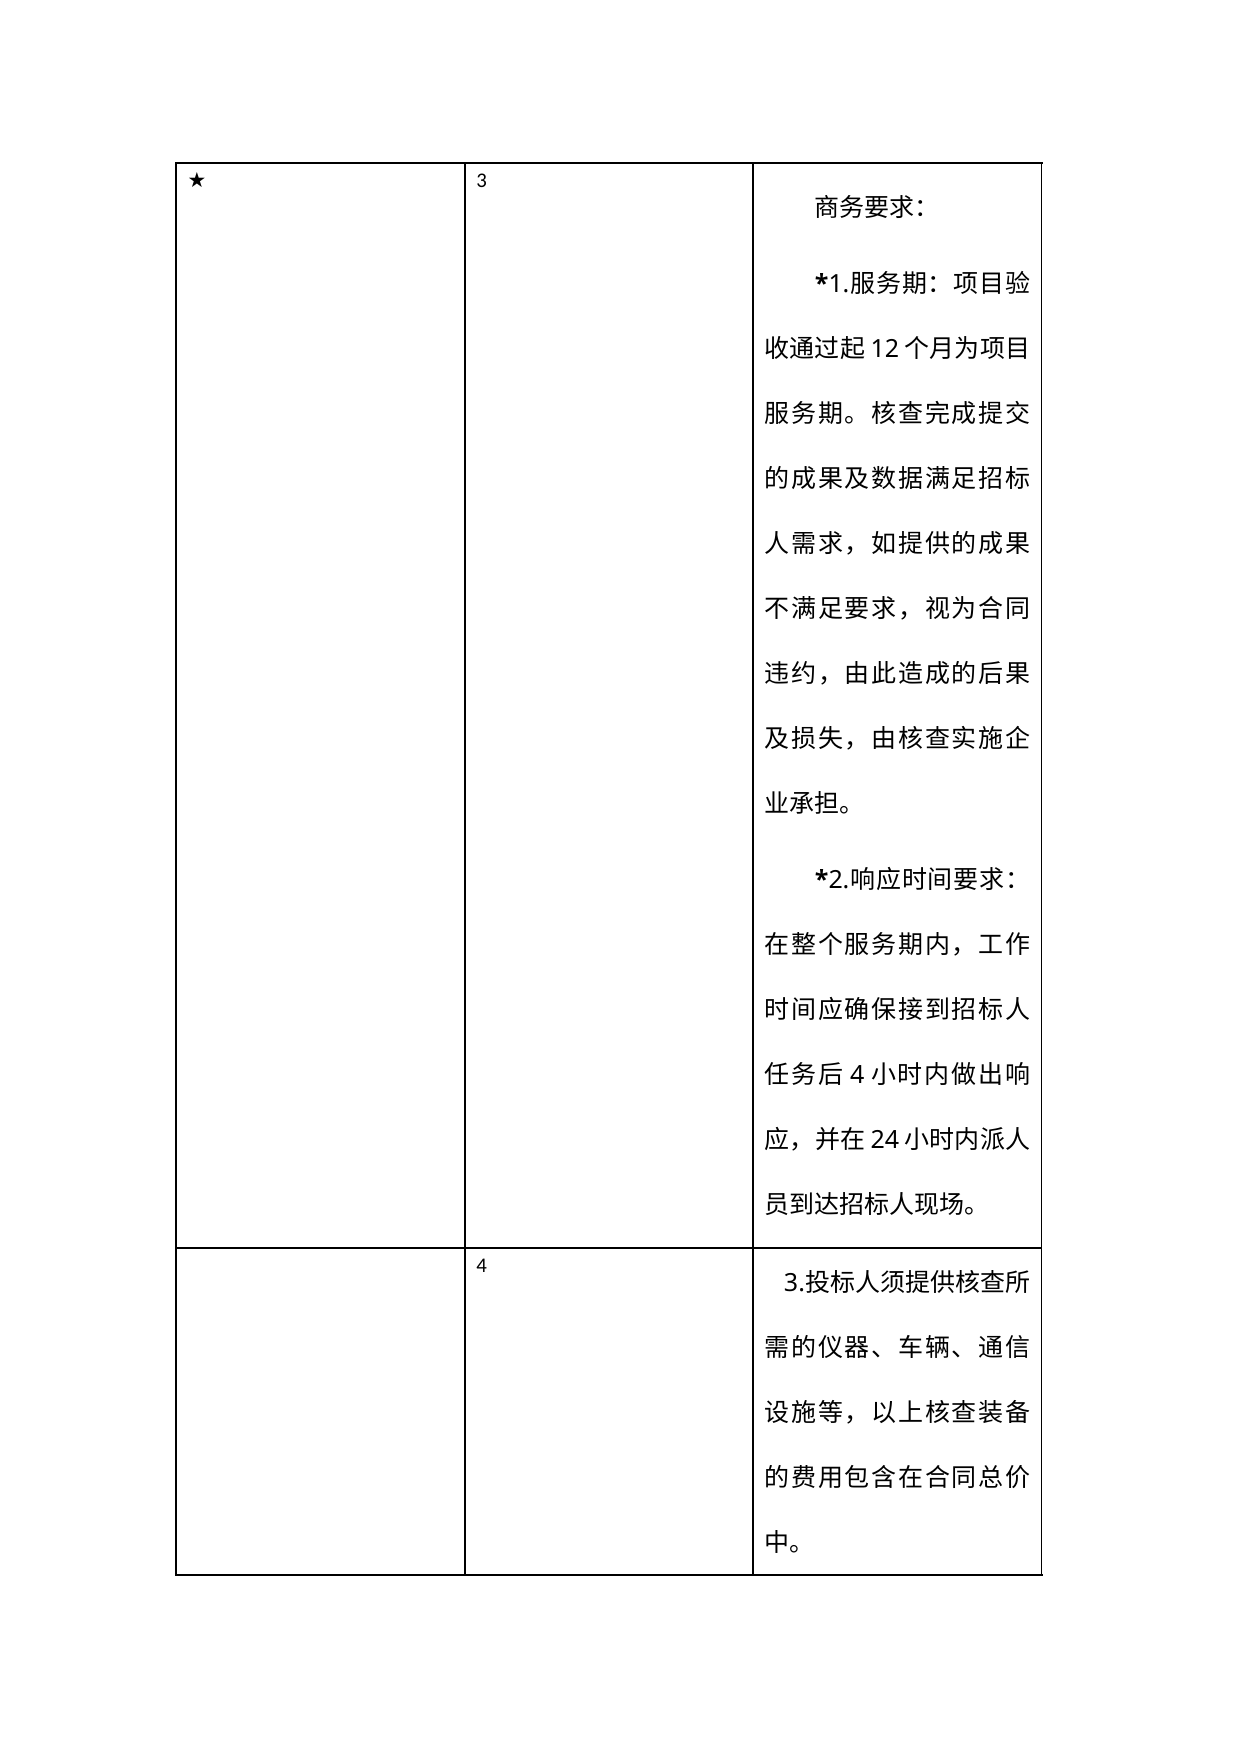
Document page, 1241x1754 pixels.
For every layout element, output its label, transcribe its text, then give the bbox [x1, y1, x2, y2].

table_cell 商务要求： *1.服务期：项目验收通过起12个月为项目服务期。核查完成提交的成果及数据满足招标人需求，如提供的成果不满足要求，视为合同违约，由此造成的后果及损失，由核查实施企业承担。 *2.响应时间要求：在整个服务期内，工作时间应确保接到招标人任务后4小时内做出响应，并在24小时内派人员到达招标人现场。 [754, 164, 1041, 1247]
table_cell 3.投标人须提供核查所需的仪器、车辆、通信设施等，以上核查装备的费用包含在合同总价中。 [754, 1249, 1041, 1574]
table_cell [177, 1249, 464, 1574]
table_cell 4 [466, 1249, 752, 1574]
table_cell ★ [177, 164, 464, 1247]
table_cell 3 [466, 164, 752, 1247]
